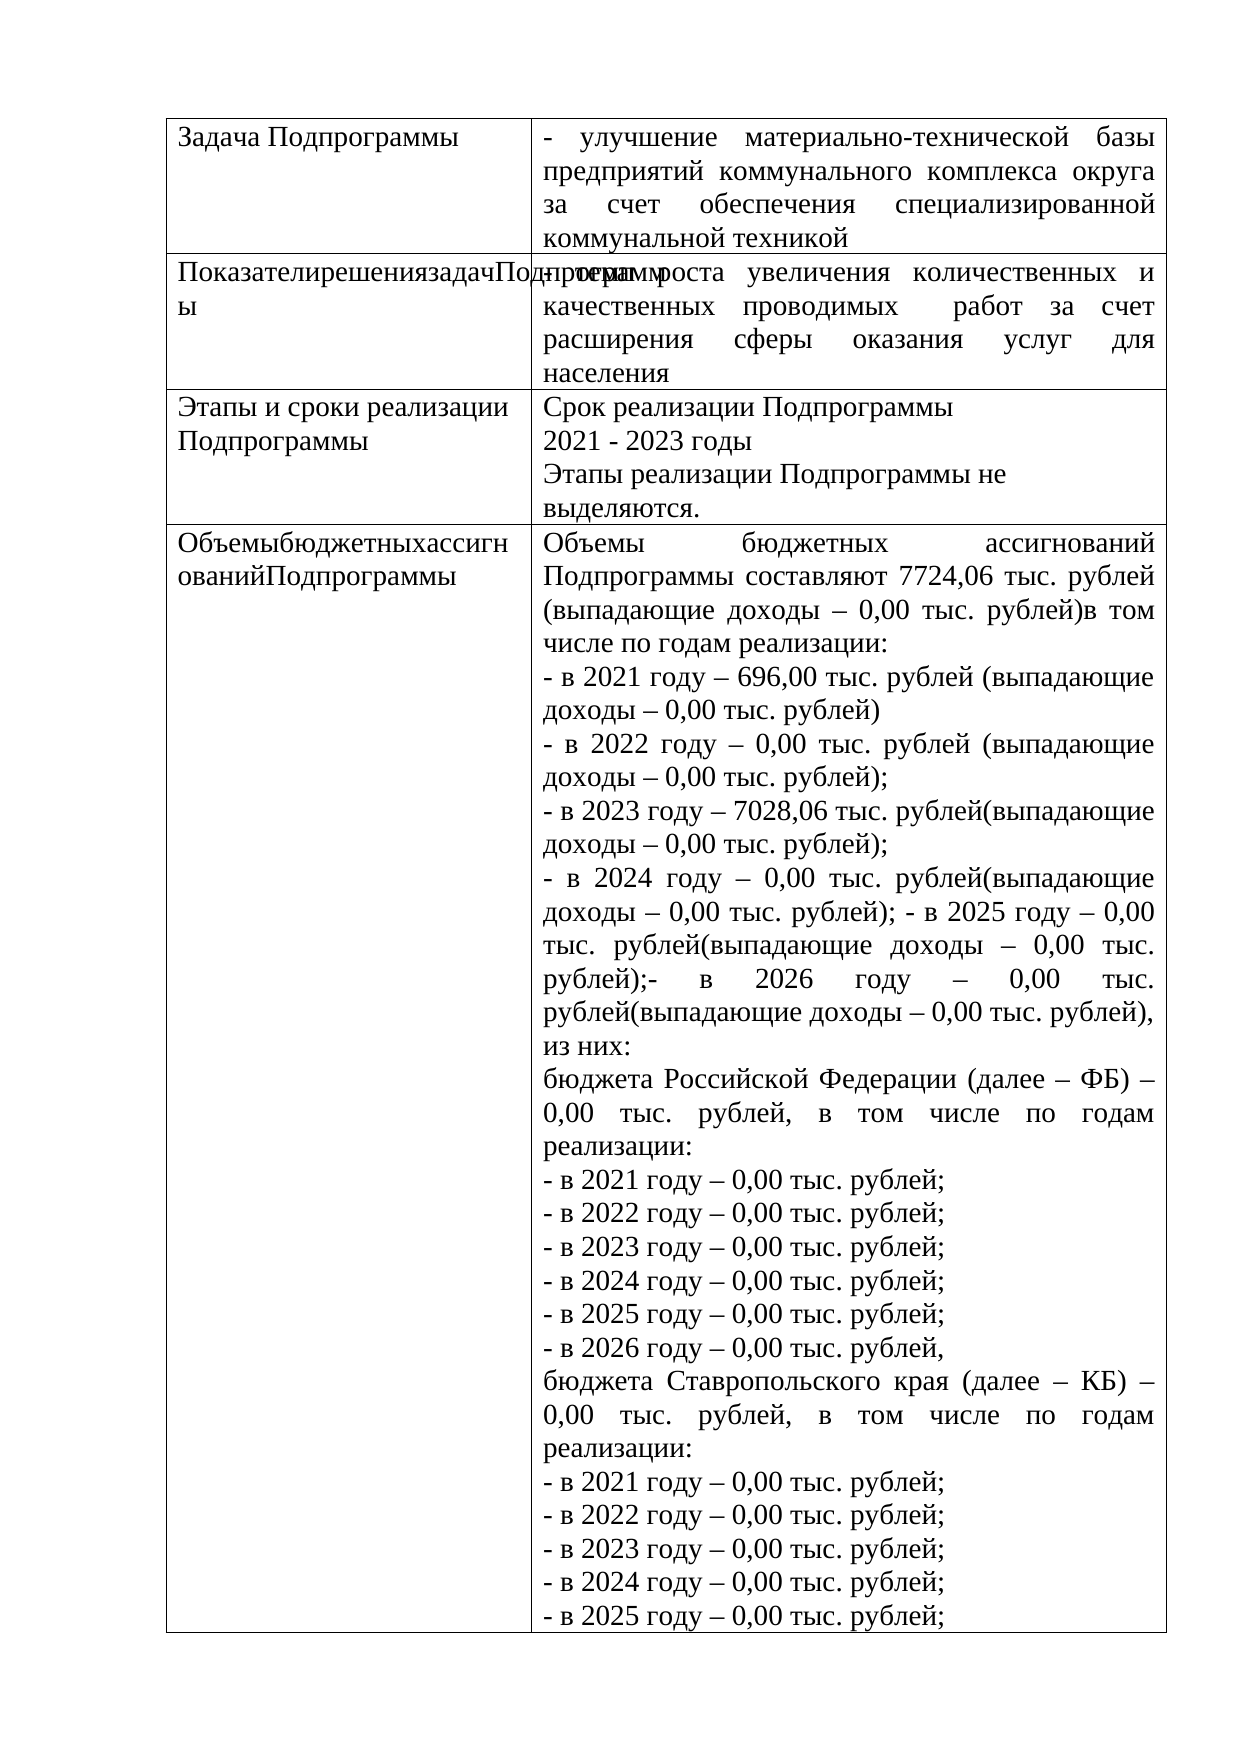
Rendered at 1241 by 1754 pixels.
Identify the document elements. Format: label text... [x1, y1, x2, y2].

table_cell - темп роста увеличения количественных и качественных проводимых работ за счет расширения сферы оказания услуг для населения [532, 254, 1166, 388]
table_cell Этапы и сроки реализации Подпрограммы [167, 390, 531, 524]
table_cell Срок реализации Подпрограммы 2021 - 2023 годы Этапы реализации Подпрограммы не выделяются. [532, 390, 1166, 524]
table_cell [167, 254, 531, 388]
table_cell Задача Подпрограммы [167, 119, 531, 253]
table_cell - улучшение материально-технической базы предприятий коммунального комплекса округа за счет обеспечения специализированной коммунальной техникой [532, 119, 1166, 253]
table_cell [167, 525, 531, 1632]
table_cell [532, 525, 1166, 1632]
